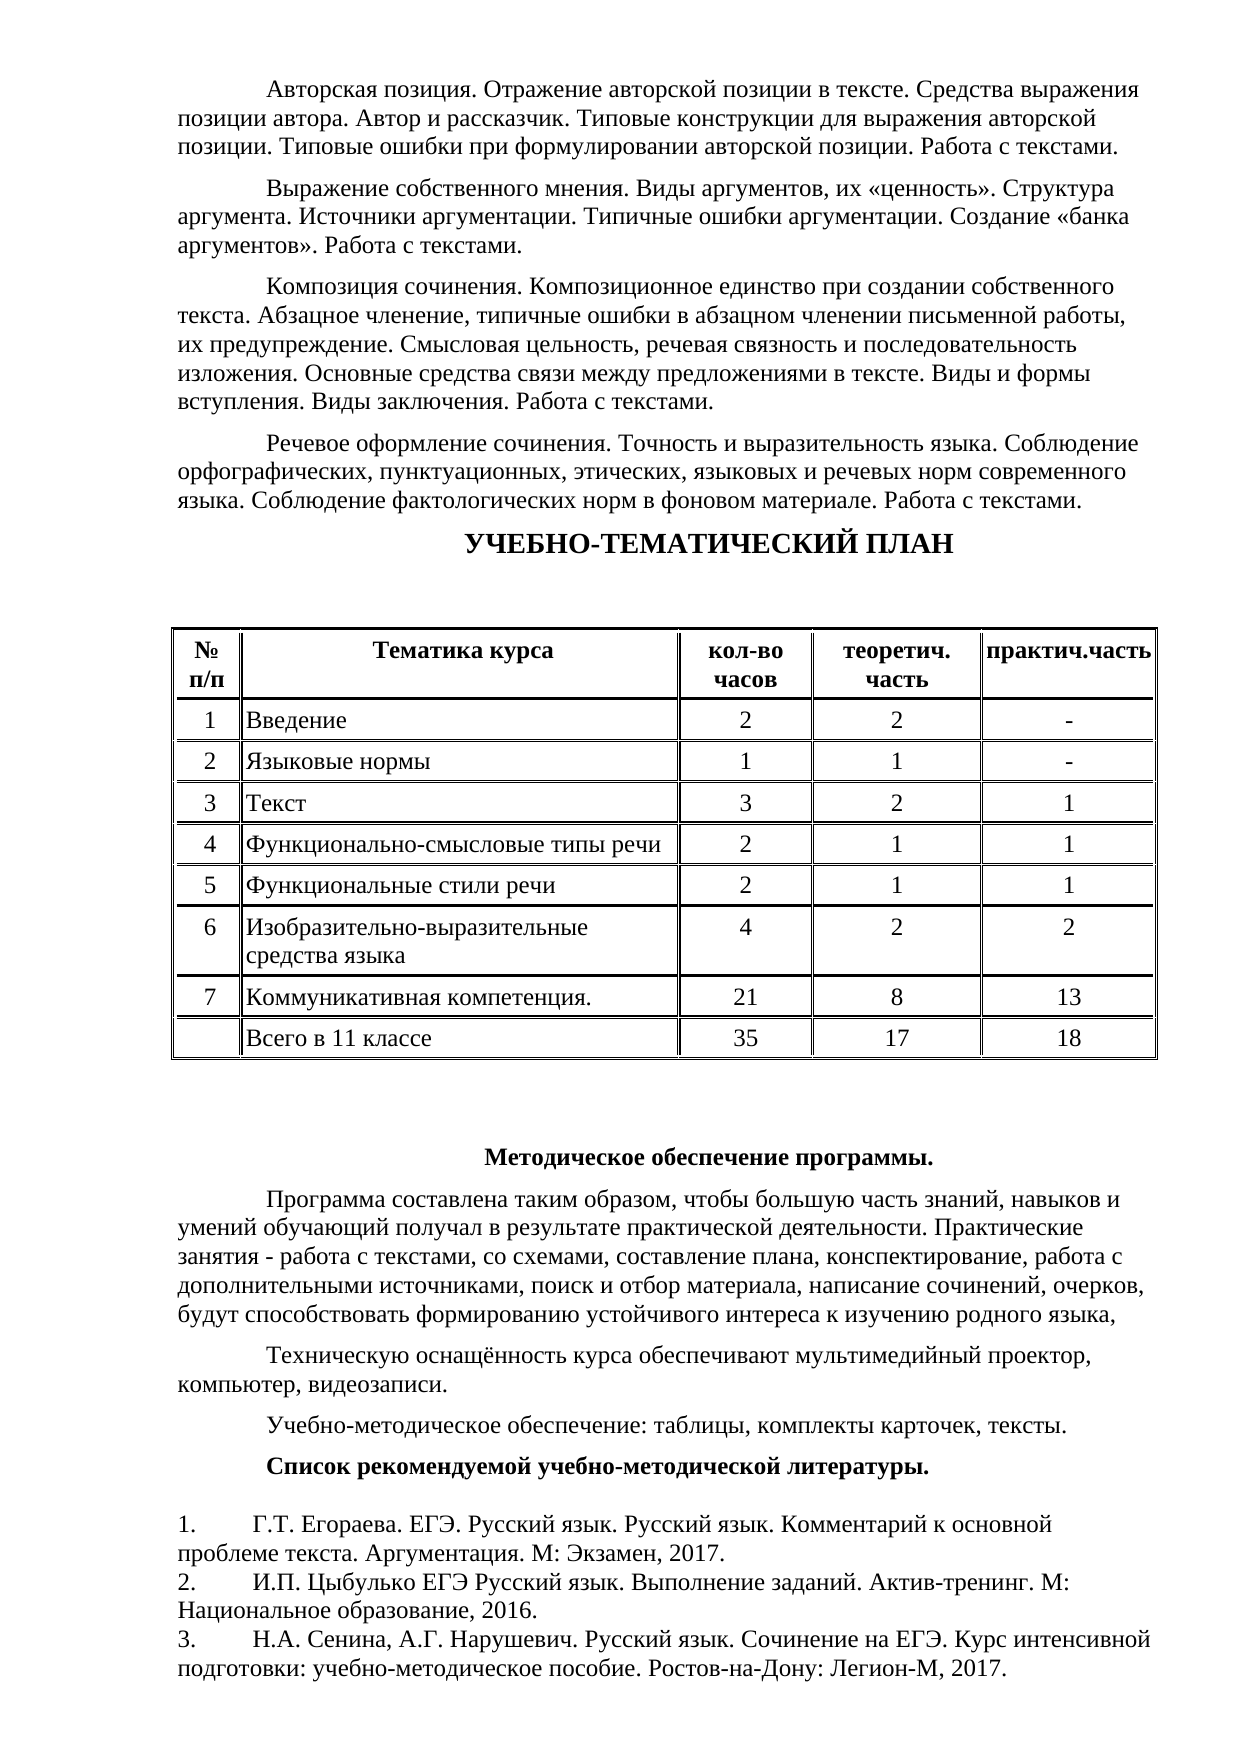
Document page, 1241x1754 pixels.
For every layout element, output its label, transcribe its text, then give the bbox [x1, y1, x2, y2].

list И.П. Цыбулько ЕГЭ Русский язык. Выполнение заданий. Актив-тренинг. М: Национальное образование, 2016. [177, 1567, 1152, 1624]
table_cell 2 [814, 907, 980, 974]
table_header № п/п [174, 629, 241, 697]
table_cell 1 [174, 697, 239, 738]
table_cell 4 [681, 907, 811, 974]
table_cell [174, 1015, 241, 1057]
table_cell Введение [243, 700, 677, 738]
table_cell 35 [679, 1019, 812, 1057]
text Учебно-методическое обеспечение: таблицы, комплекты карточек, тексты. [177, 1410, 1152, 1439]
text УЧЕБНО-ТЕМАТИЧЕСКИЙ ПЛАН [177, 526, 1152, 560]
table_cell 4 [174, 821, 239, 862]
table_cell 1 [981, 780, 1156, 821]
table_cell 2 [814, 783, 980, 821]
table_header практич.часть [981, 630, 1155, 697]
table_cell 3 [681, 783, 811, 821]
text Список рекомендуемой учебно-методической литературы. [177, 1451, 1152, 1480]
table_cell 18 [981, 1015, 1155, 1057]
table_cell - [983, 697, 1155, 738]
table_cell 1 [814, 866, 980, 904]
table_cell 7 [174, 974, 239, 1015]
table_cell Всего в 11 классе [241, 1015, 679, 1057]
table_cell 2 [983, 904, 1155, 974]
text Авторская позиция. Отражение авторской позиции в тексте. Средства выражения позиции автора. Автор и рассказчик. Типовые конструкции для выражения авторской позиции. Типовые ошибки при формулировании авторской позиции. Работа с текстами. [177, 74, 1152, 160]
text Программа составлена таким образом, чтобы большую часть знаний, навыков и умений обучающий получал в результате практической деятельности. Практические занятия - работа с текстами, со схемами, составление плана, конспектирование, работа с дополнительными источниками, поиск и отбор материала, написание сочинений, очерков, будут способствовать формированию устойчивого интереса к изучению родного языка, [177, 1184, 1152, 1327]
table_cell Коммуникативная компетенция. [243, 977, 677, 1015]
table_cell 3 [173, 780, 241, 821]
table_header кол-во часов [679, 630, 812, 697]
table_cell Текст [243, 783, 677, 821]
list Г.Т. Егораева. ЕГЭ. Русский язык. Русский язык. Комментарий к основной проблеме текста. Аргументация. М: Экзамен, 2017. [177, 1509, 1152, 1567]
table_cell 2 [174, 739, 239, 780]
list Н.А. Сенина, А.Г. Нарушевич. Русский язык. Сочинение на ЕГЭ. Курс интенсивной подготовки: учебно-методическое пособие. Ростов-на-Дону: Легион-М, 2017. [177, 1624, 1152, 1682]
table_cell 5 [174, 863, 239, 904]
table_cell 1 [983, 863, 1155, 904]
text Техническую оснащённость курса обеспечивают мультимедийный проектор, компьютер, видеозаписи. [177, 1340, 1152, 1397]
table_cell 17 [813, 1019, 981, 1057]
table_cell - [983, 739, 1155, 780]
table_cell 13 [983, 974, 1155, 1015]
table_cell 6 [174, 904, 239, 974]
table_cell Функциональные стили речи [243, 866, 677, 904]
table_header Тематика курса [241, 629, 679, 697]
table_header теоретич. часть [813, 630, 981, 697]
table_cell 2 [814, 700, 980, 738]
table_cell 1 [681, 742, 811, 780]
text Композиция сочинения. Композиционное единство при создании собственного текста. Абзацное членение, типичные ошибки в абзацном членении письменной работы, их предупреждение. Смысловая цельность, речевая связность и последовательность изложения. Основные средства связи между предложениями в тексте. Виды и формы вступления. Виды заключения. Работа с текстами. [177, 271, 1152, 415]
table_cell 2 [681, 700, 811, 738]
table_cell Языковые нормы [243, 742, 677, 780]
table_cell 8 [814, 977, 980, 1015]
text Методическое обеспечение программы. [177, 1142, 1152, 1171]
table_cell 2 [681, 825, 811, 862]
table_cell 1 [983, 821, 1155, 862]
table_cell 1 [814, 742, 980, 780]
table_cell Изобразительно-выразительные средства языка [243, 907, 677, 974]
table_cell 1 [814, 825, 980, 862]
table_cell 21 [681, 977, 811, 1015]
text Выражение собственного мнения. Виды аргументов, их «ценность». Структура аргумента. Источники аргументации. Типичные ошибки аргументации. Создание «банка аргументов». Работа с текстами. [177, 173, 1152, 259]
table_cell Функционально-смысловые типы речи [243, 825, 677, 862]
text Речевое оформление сочинения. Точность и выразительность языка. Соблюдение орфографических, пунктуационных, этических, языковых и речевых норм современного языка. Соблюдение фактологических норм в фоновом материале. Работа с текстами. [177, 428, 1152, 514]
table_cell 2 [681, 866, 811, 904]
